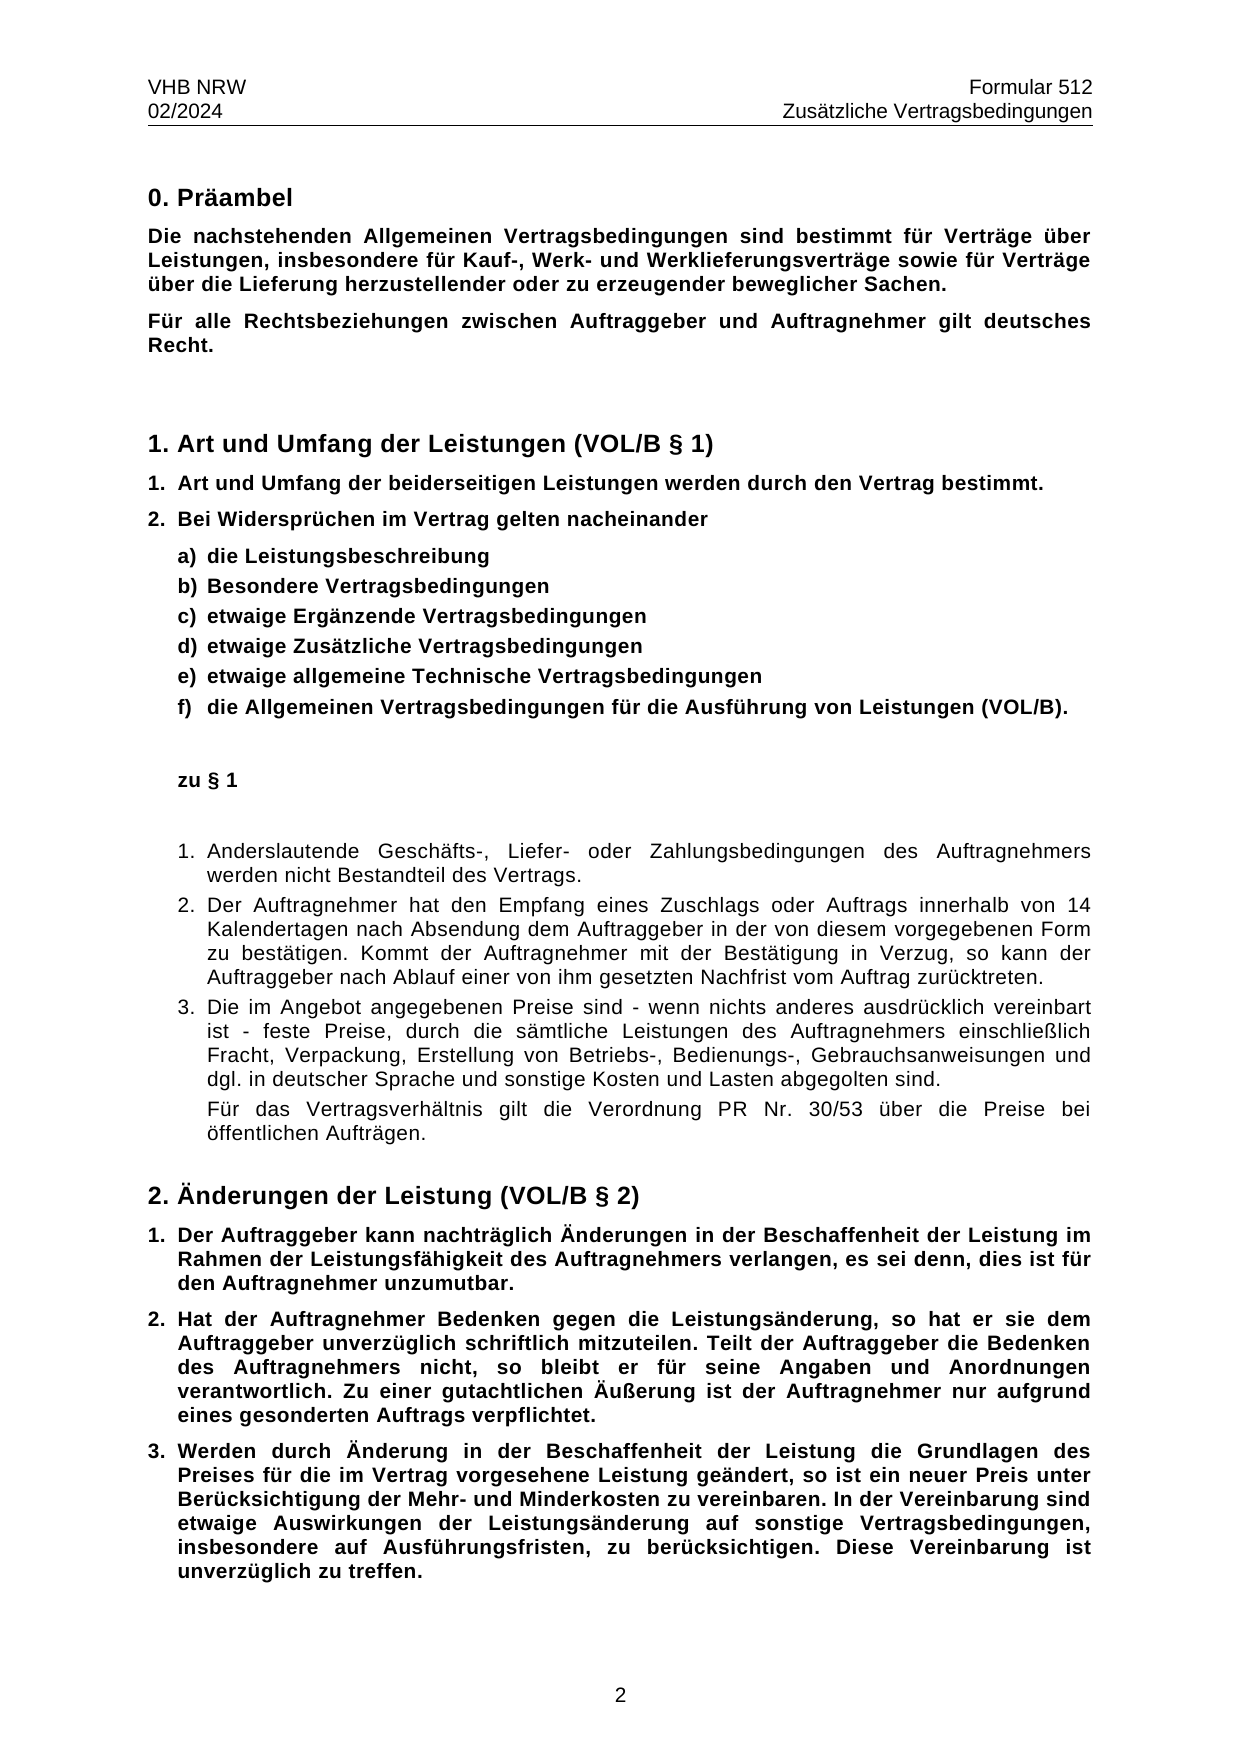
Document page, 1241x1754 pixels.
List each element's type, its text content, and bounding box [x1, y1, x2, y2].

text 2. Änderungen der Leistung (VOL/B § 2) [148, 1181, 1092, 1210]
text 2. Hat der Auftragnehmer Bedenken gegen die Leistungsänderung, so hat er sie dem Auftraggeber unverzüglich schriftlich mitzuteilen. Teilt der Auftraggeber die Bedenken des Auftragnehmers nicht, so bleibt er für seine Angaben und Anordnungen verantwortlich. Zu einer gutachtlichen Äußerung ist der Auftragnehmer nur aufgrund eines gesonderten Auftrags verpflichtet. [148, 1307, 1092, 1427]
text a) die Leistungsbeschreibung [148, 543, 1092, 567]
text 1. Der Auftraggeber kann nachträglich Änderungen in der Beschaffenheit der Leistung im Rahmen der Leistungsfähigkeit des Auftragnehmers verlangen, es sei denn, dies ist für den Auftragnehmer unzumutbar. [148, 1223, 1092, 1294]
text Für alle Rechtsbeziehungen zwischen Auftraggeber und Auftragnehmer gilt deutsches Recht. [148, 308, 1092, 356]
text b) Besondere Vertragsbedingungen [148, 574, 1092, 598]
text 0. Präambel [148, 183, 1092, 212]
text e) etwaige allgemeine Technische Vertragsbedingungen [148, 664, 1092, 688]
text 3. Die im Angebot angegebenen Preise sind - wenn nichts anderes ausdrücklich vereinbart ist - feste Preise, durch die sämtliche Leistungen des Auftragnehmers einschließlich Fracht, Verpackung, Erstellung von Betriebs-, Bedienungs-, Gebrauchsanweisungen und dgl. in deutscher Sprache und sonstige Kosten und Lasten abgegolten sind. [148, 995, 1092, 1091]
text d) etwaige Zusätzliche Vertragsbedingungen [148, 634, 1092, 658]
text Für das Vertragsverhältnis gilt die Verordnung PR Nr. 30/53 über die Preise bei öffentlichen Aufträgen. [148, 1097, 1092, 1145]
text 1. Anderslautende Geschäfts-, Liefer- oder Zahlungsbedingungen des Auftragnehmers werden nicht Bestandteil des Vertrags. [148, 839, 1092, 887]
text Die nachstehenden Allgemeinen Vertragsbedingungen sind bestimmt für Verträge über Leistungen, insbesondere für Kauf-, Werk- und Werklieferungsverträge sowie für Verträge über die Lieferung herzustellender oder zu erzeugender beweglicher Sachen. [148, 224, 1092, 296]
text zu § 1 [148, 767, 1092, 791]
text c) etwaige Ergänzende Vertragsbedingungen [148, 604, 1092, 628]
text 2. Der Auftragnehmer hat den Empfang eines Zuschlags oder Auftrags innerhalb von 14 Kalendertagen nach Absendung dem Auftraggeber in der von diesem vorgegebenen Form zu bestätigen. Kommt der Auftragnehmer mit der Bestätigung in Verzug, so kann der Auftraggeber nach Ablauf einer von ihm gesetzten Nachfrist vom Auftrag zurücktreten. [148, 893, 1092, 989]
text 1. Art und Umfang der beiderseitigen Leistungen werden durch den Vertrag bestimmt. [148, 471, 1092, 494]
text 1. Art und Umfang der Leistungen (VOL/B § 1) [148, 429, 1092, 458]
text 3. Werden durch Änderung in der Beschaffenheit der Leistung die Grundlagen des Preises für die im Vertrag vorgesehene Leistung geändert, so ist ein neuer Preis unter Berücksichtigung der Mehr- und Minderkosten zu vereinbaren. In der Vereinbarung sind etwaige Auswirkungen der Leistungsänderung auf sonstige Vertragsbedingungen, insbesondere auf Ausführungsfristen, zu berücksichtigen. Diese Vereinbarung ist unverzüglich zu treffen. [148, 1439, 1092, 1583]
text f) die Allgemeinen Vertragsbedingungen für die Ausführung von Leistungen (VOL/B). [148, 694, 1092, 718]
text 2. Bei Widersprüchen im Vertrag gelten nacheinander [148, 507, 1092, 531]
